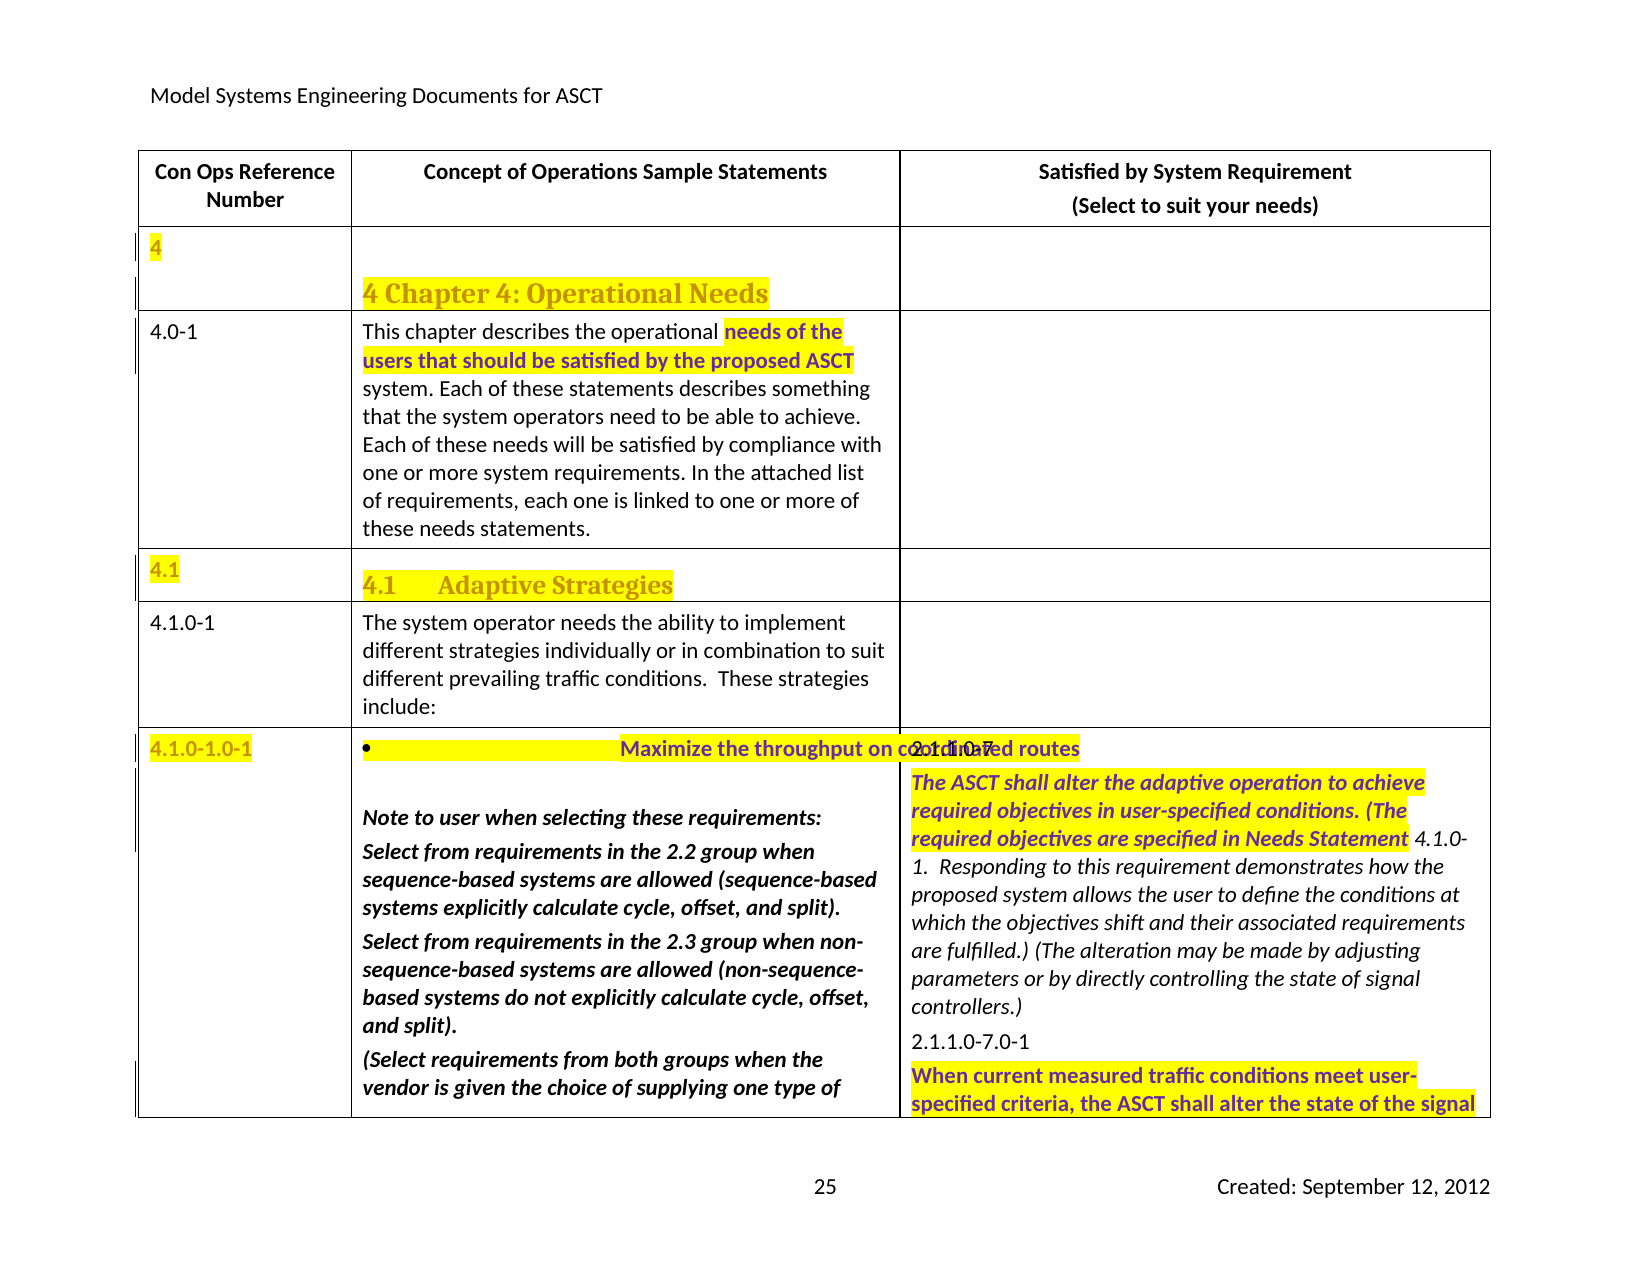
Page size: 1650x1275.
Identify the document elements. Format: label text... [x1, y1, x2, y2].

table_cell 4.1 Adaptive Strategies [352, 549, 899, 601]
table_cell This chapter describes the operational needs of the users that should be satisfied by the proposed ASCT system. Each of these statements describes something that the system operators need to be able to achieve. Each of these needs will be satisfied by compliance with one or more system requirements. In the attached list of requirements, each one is linked to one or more of these needs statements. [352, 311, 899, 548]
table_header Satisfied by System Requirement (Select to suit your needs) [901, 151, 1490, 226]
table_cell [901, 728, 1490, 1117]
table_cell 4.1.0-1 [139, 602, 351, 727]
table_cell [352, 728, 899, 1117]
table_cell 4.0-1 [139, 311, 351, 548]
table_cell The system operator needs the ability to implement different strategies individually or in combination to suit different prevailing traffic conditions. These strategies include: [352, 602, 899, 727]
table_header Concept of Operations Sample Statements [352, 151, 899, 226]
table_cell [901, 602, 1490, 727]
table_cell [901, 227, 1490, 310]
table_cell 4.1.0-1.0-1 [139, 728, 351, 1117]
table_cell 4.1 [139, 549, 351, 601]
table_header Con Ops Reference Number [139, 151, 351, 226]
table_cell 4 Chapter 4: Operational Needs [352, 227, 899, 310]
table_cell [901, 311, 1490, 548]
table_cell [901, 549, 1490, 601]
table_cell 4 [139, 227, 351, 310]
